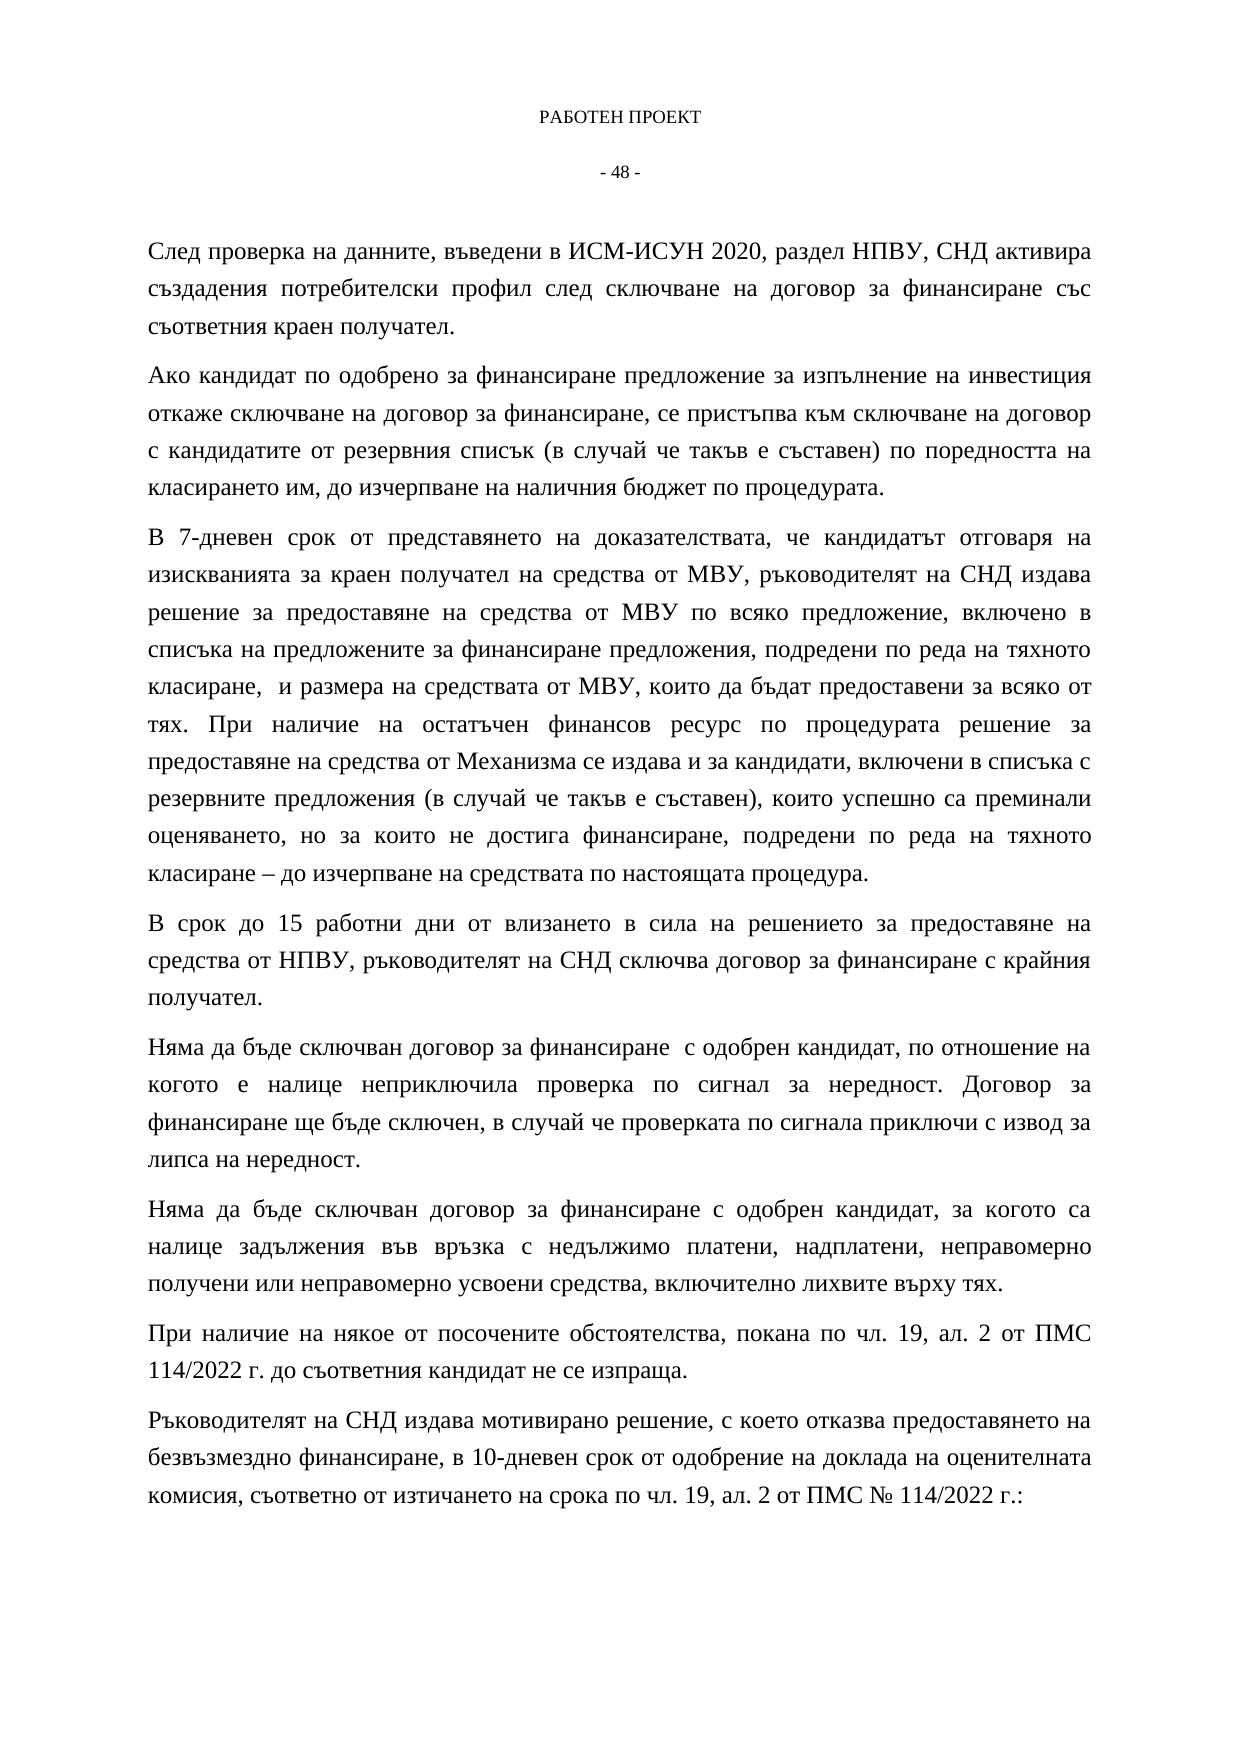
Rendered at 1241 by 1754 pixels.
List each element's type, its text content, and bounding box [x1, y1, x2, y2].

text В 7-дневен срок от представянето на доказателствата, че кандидатът отговаря на изискванията за краен получател на средства от МВУ, ръководителят на СНД издава решение за предоставяне на средства от МВУ по всяко предложение, включено в списъка на предложените за финансиране предложения, подредени по реда на тяхното класиране, и размера на средствата от МВУ, които да бъдат предоставени за всяко от тях. При наличие на остатъчен финансов ресурс по процедурата решение за предоставяне на средства от Механизма се издава и за кандидати, включени в списъка с резервните предложения (в случай че такъв е съставен), които успешно са преминали оценяването, но за които не достига финансиране, подредени по реда на тяхното класиране – до изчерпване на средствата по настоящата процедура. [148, 522, 1092, 887]
text Няма да бъде сключван договор за финансиране с одобрен кандидат, за когото са налице задължения във връзка с недължимо платени, надплатени, неправомерно получени или неправомерно усвоени средства, включително лихвите върху тях. [148, 1194, 1092, 1297]
text Ако кандидат по одобрено за финансиране предложение за изпълнение на инвестиция откаже сключване на договор за финансиране, се пристъпва към сключване на договор с кандидатите от резервния списък (в случай че такъв е съставен) по поредността на класирането им, до изчерпване на наличния бюджет по процедурата. [148, 361, 1092, 501]
text Няма да бъде сключван договор за финансиране с одобрен кандидат, по отношение на когото е налице неприключила проверка по сигнал за нередност. Договор за финансиране ще бъде сключен, в случай че проверката по сигнала приключи с извод за липса на нередност. [148, 1032, 1092, 1173]
text При наличие на някое от посочените обстоятелства, покана по чл. 19, ал. 2 от ПМС 114/2022 г. до съответния кандидат не се изпраща. [148, 1318, 1092, 1384]
text В срок до 15 работни дни от влизането в сила на решението за предоставяне на средства от НПВУ, ръководителят на СНД сключва договор за финансиране с крайния получател. [148, 908, 1092, 1011]
text Ръководителят на СНД издава мотивирано решение, с което отказва предоставянето на безвъзмездно финансиране, в 10-дневен срок от одобрение на доклада на оценителната комисия, съответно от изтичането на срока по чл. 19, ал. 2 от ПМС № 114/2022 г.: [148, 1405, 1092, 1508]
text След проверка на данните, въведени в ИСМ-ИСУН 2020, раздел НПВУ, СНД активира създадения потребителски профил след сключване на договор за финансиране със съответния краен получател. [148, 236, 1092, 339]
